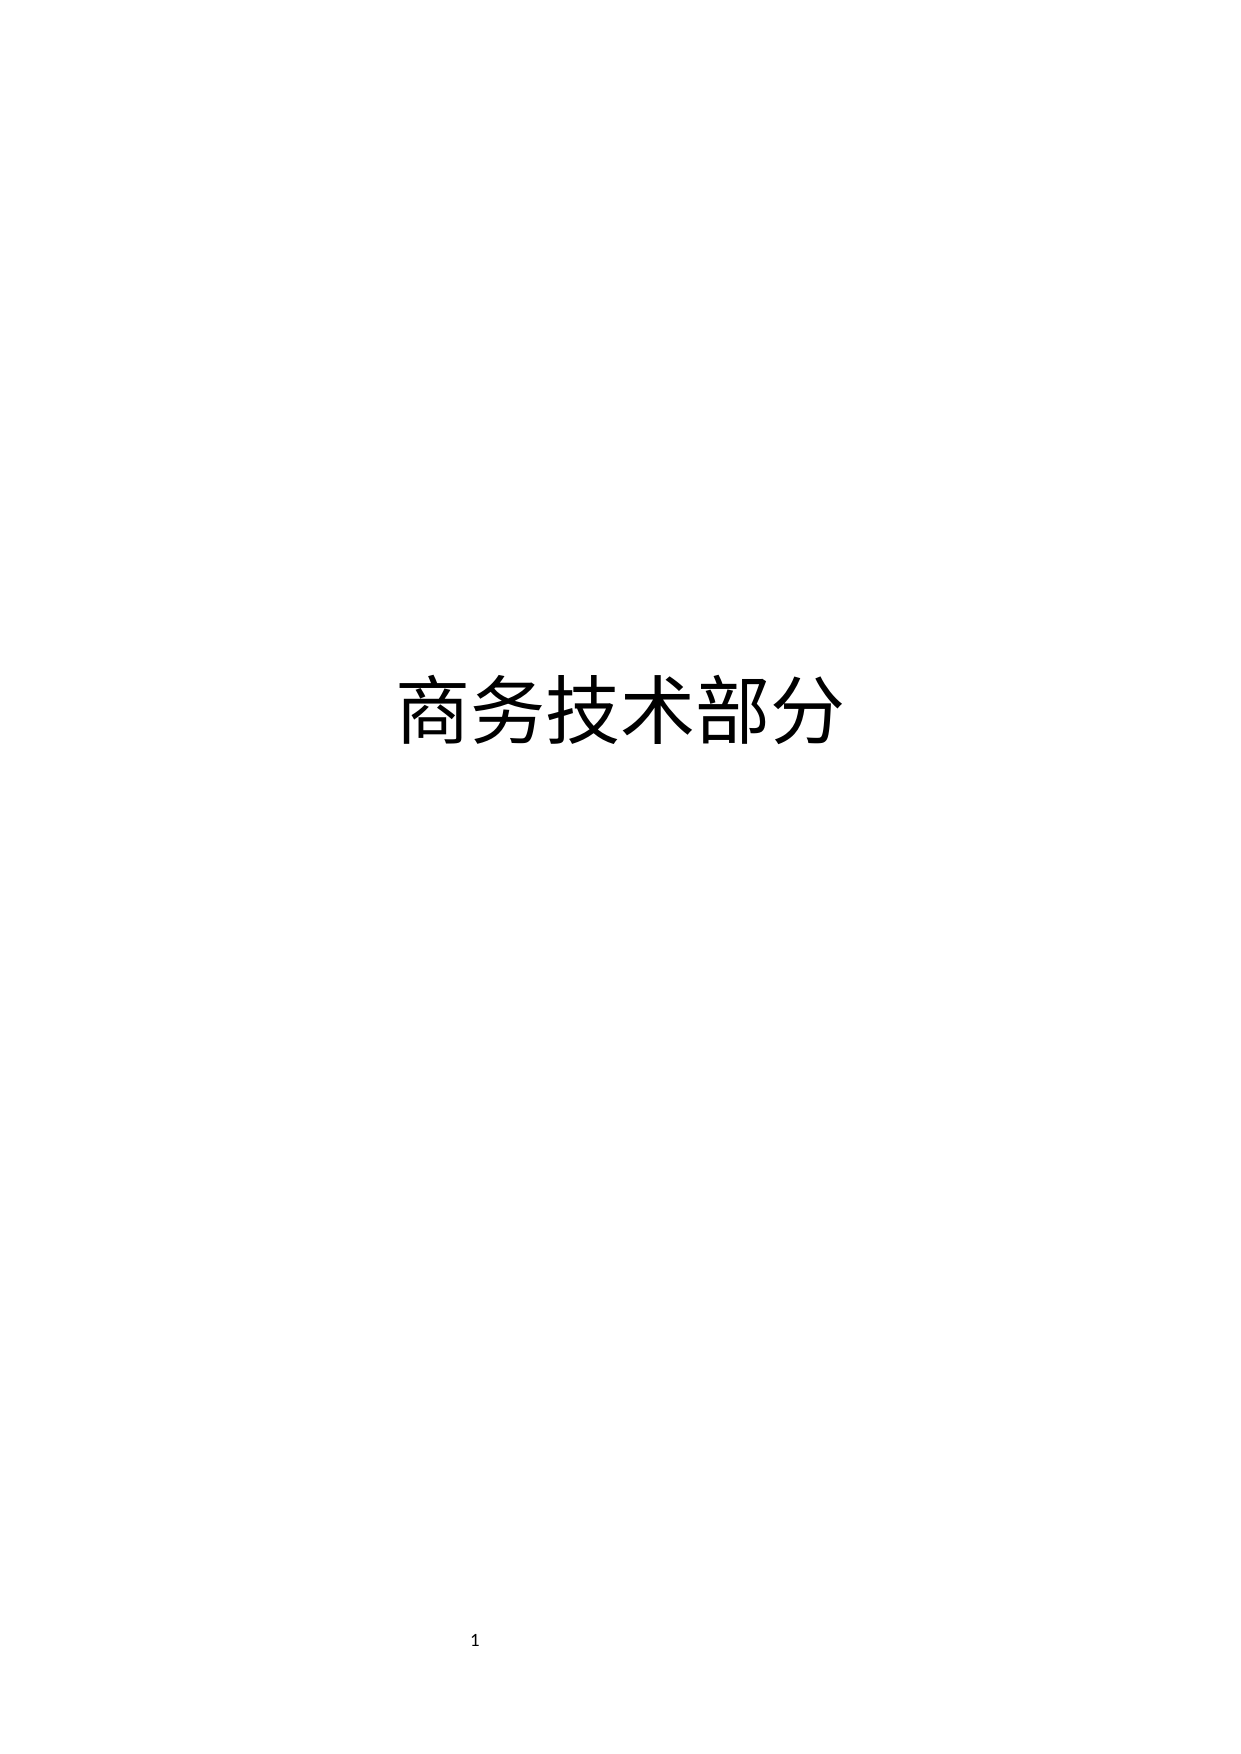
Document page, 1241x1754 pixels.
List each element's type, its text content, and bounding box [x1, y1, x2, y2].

text 商务技术部分 [165, 651, 1075, 760]
